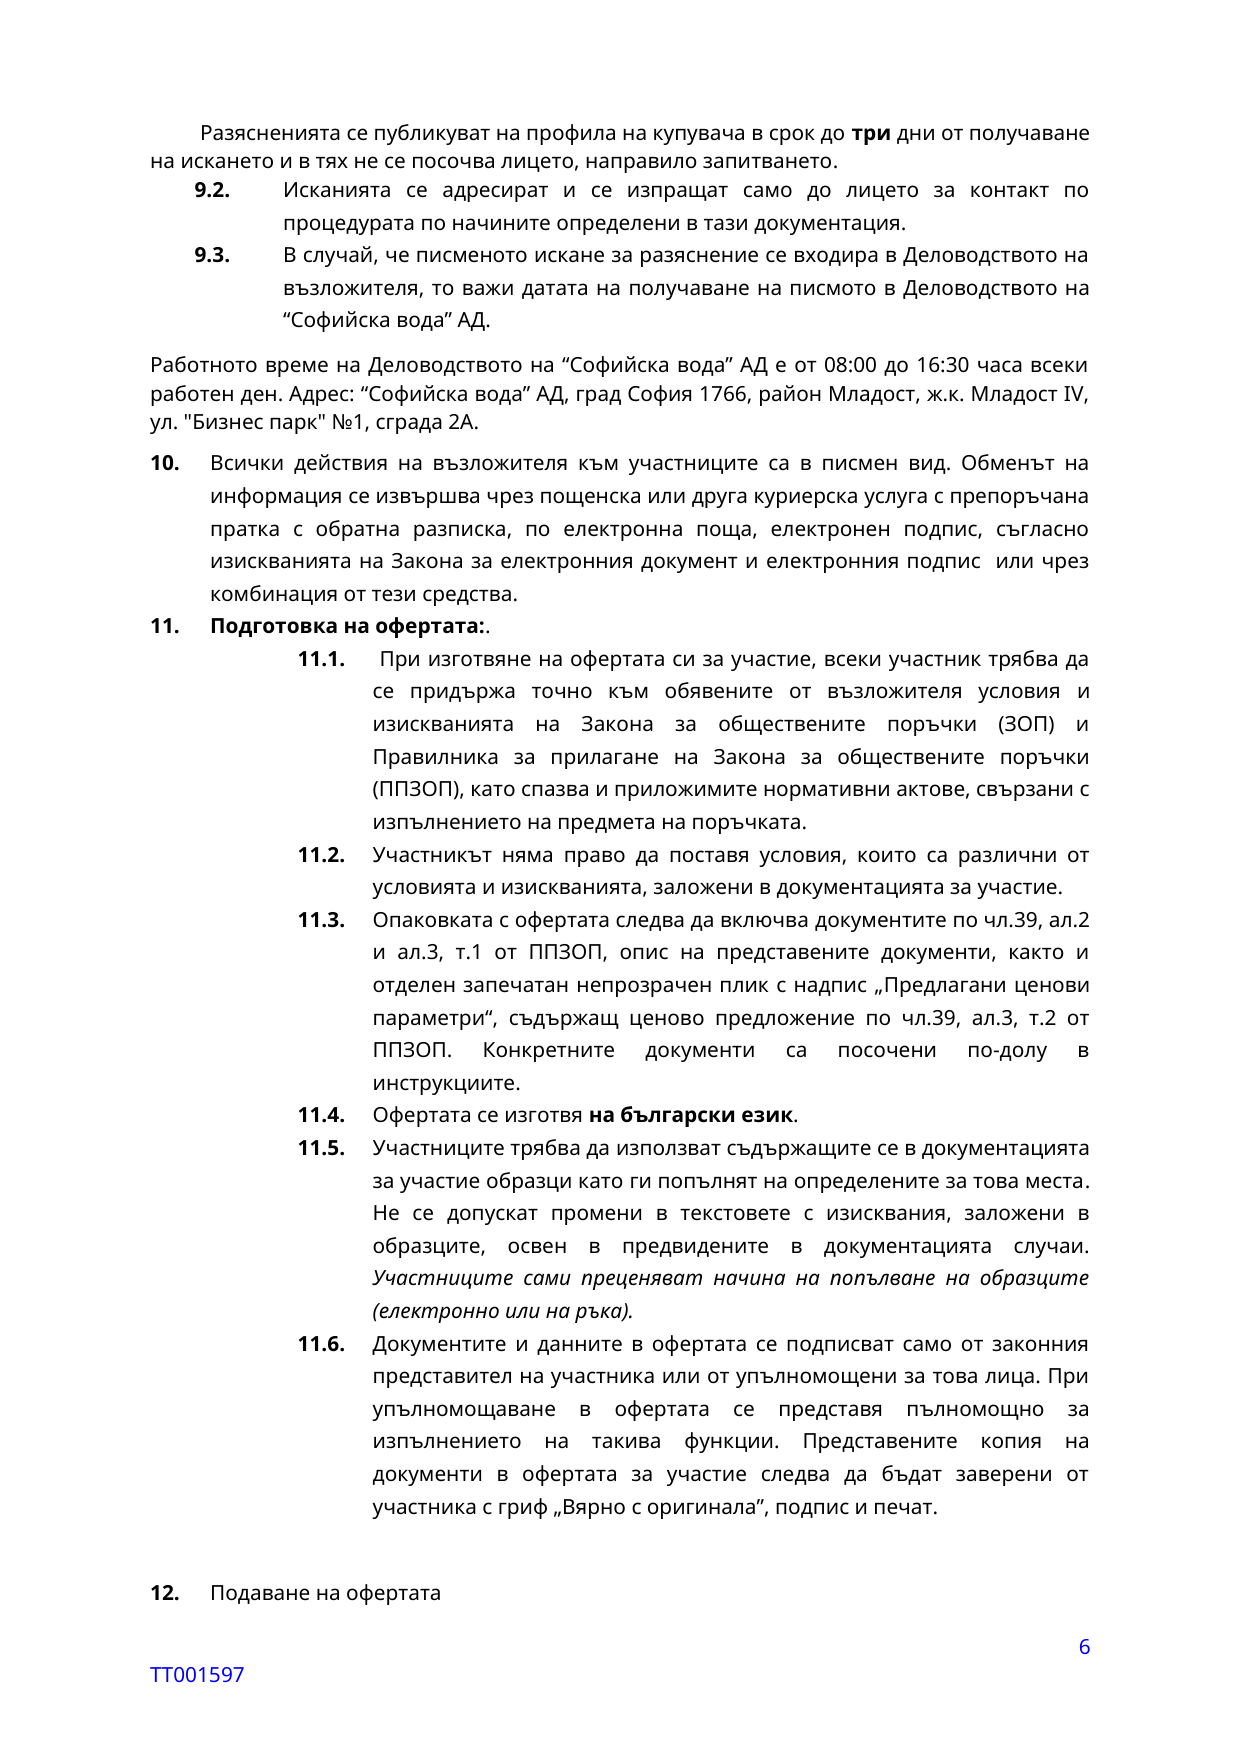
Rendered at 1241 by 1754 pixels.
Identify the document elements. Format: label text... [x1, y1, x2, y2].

list В случай, че писменото искане за разяснение се входира в Деловодството на възложителя, то важи датата на получаване на писмото в Деловодството на “Софийска вода” АД. [194, 240, 1090, 334]
list При изготвяне на офертата си за участие, всеки участник трябва да се придържа точно към обявените от възложителя условия и изискванията на Закона за обществените поръчки (ЗОП) и Правилника за прилагане на Закона за обществените поръчки (ППЗОП), като спазва и приложимите нормативни актове, свързани с изпълнението на предмета на поръчката. [297, 644, 1090, 836]
list Офертата се изготвя на български език. [297, 1101, 1090, 1129]
list Исканията се адресират и се изпращат само до лицето за контакт по процедурата по начините определени в тази документация. [194, 175, 1090, 236]
list Документите и данните в офертата се подписват само от законния представител на участника или от упълномощени за това лица. При упълномощаване в офертата се представя пълномощно за изпълнението на такива функции. Представените копия на документи в офертата за участие следва да бъдат заверени от участника с гриф „Вярно с оригинала”, подпис и печат. [297, 1329, 1090, 1520]
list Опаковката с офертата следва да включва документите по чл.39, ал.2 и ал.3, т.1 от ППЗОП, опис на представените документи, както и отделен запечатан непрозрачен плик с надпис „Предлагани ценови параметри“, съдържащ ценово предложение по чл.39, ал.3, т.2 от ППЗОП. Конкретните документи са посочени по-долу в инструкциите. [297, 905, 1090, 1096]
list Подаване на офертата [150, 1578, 1090, 1606]
list Участниците трябва да използват съдържащите се в документацията за участие образци като ги попълнят на определените за това места. Не се допускат промени в текстовете с изисквания, заложени в образците, освен в предвидените в документацията случаи. Участниците сами преценяват начина на попълване на образците (електронно или на ръка). [297, 1133, 1090, 1324]
text Работното време на Деловодството на “Софийска вода” АД е от 08:00 до 16:30 часа всеки работен ден. Адрес: “Софийска вода” АД, град София 1766, район Младост, ж.к. Младост ІV, ул. "Бизнес парк" №1, сграда 2А. [150, 351, 1090, 436]
list Подготовка на офертата:. [150, 611, 1090, 640]
list Участникът няма право да поставя условия, които са различни от условията и изискванията, заложени в документацията за участие. [297, 840, 1090, 901]
text Разясненията се публикуват на профила на купувача в срок до три дни от получаване на искането и в тях не се посочва лицето, направило запитването. [150, 118, 1090, 175]
list Всички действия на възложителя към участниците са в писмен вид. Обменът на информация се извършва чрез пощенска или друга куриерска услуга с препоръчана пратка с обратна разписка, по електронна поща, електронен подпис, съгласно изискванията на Закона за електронния документ и електронния подпис или чрез комбинация от тези средства. [150, 448, 1090, 607]
